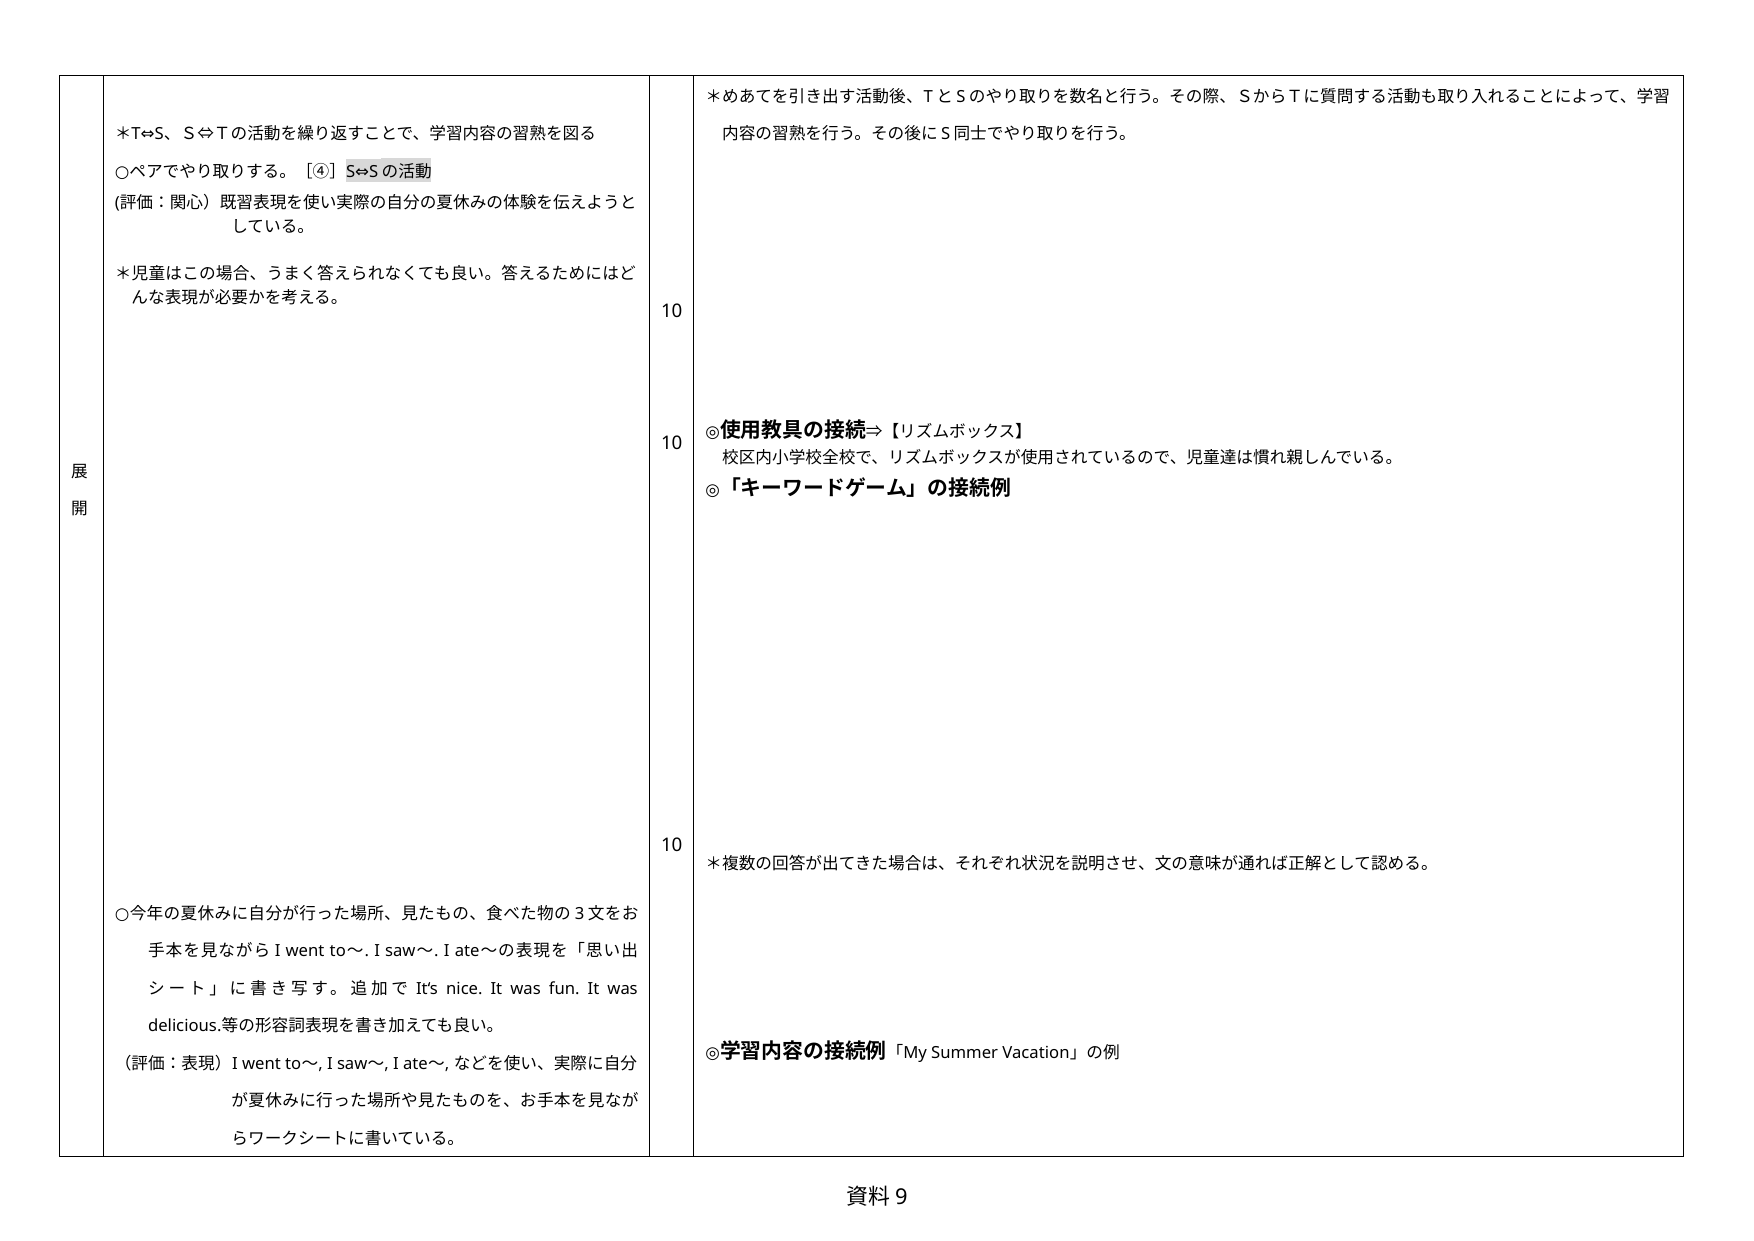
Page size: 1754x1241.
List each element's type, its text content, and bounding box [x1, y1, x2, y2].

table_cell 5 10 10 10 [650, 76, 693, 1156]
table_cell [694, 76, 1683, 1156]
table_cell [104, 76, 649, 1156]
